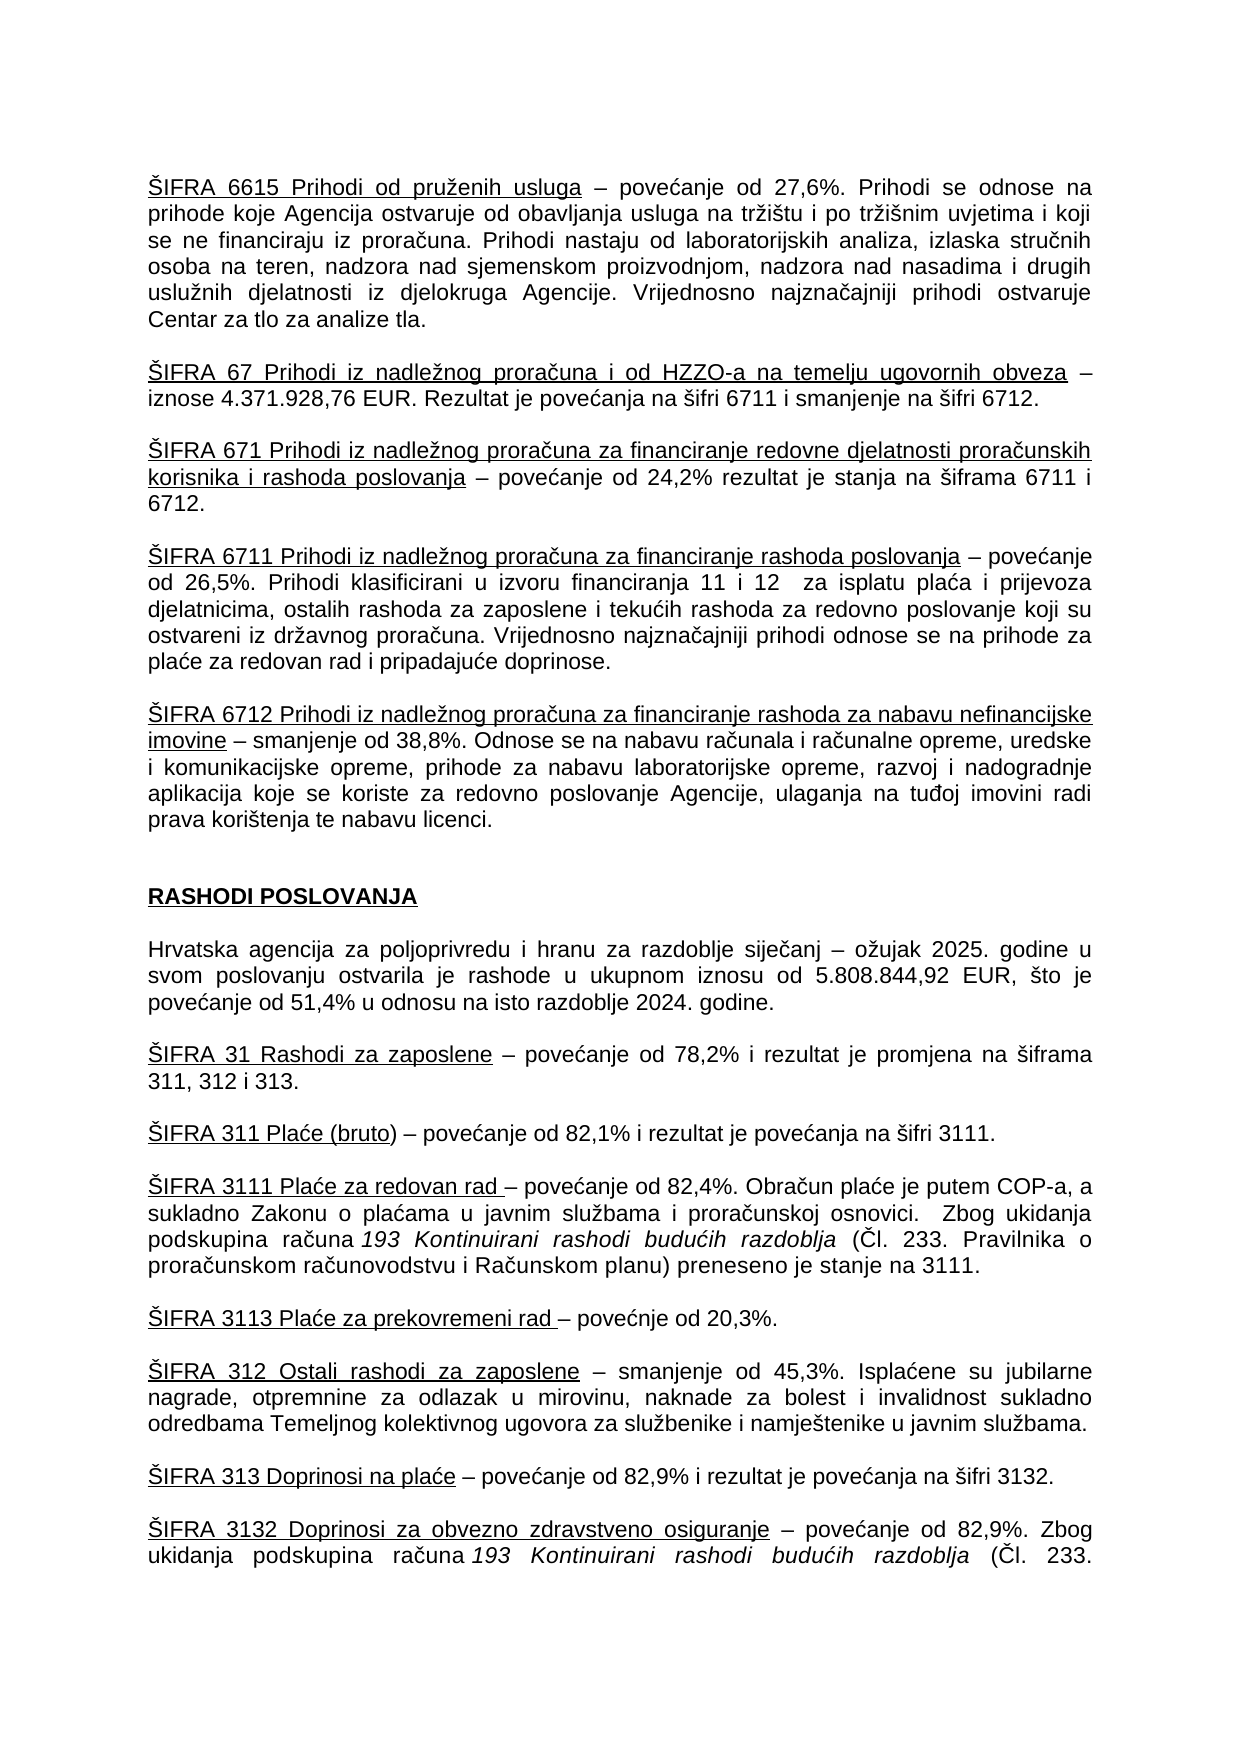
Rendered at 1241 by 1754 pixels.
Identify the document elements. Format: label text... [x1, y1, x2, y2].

text Hrvatska agencija za poljoprivredu i hranu za razdoblje siječanj – ožujak 2025. godine u svom poslovanju ostvarila je rashode u ukupnom iznosu od 5.808.844,92 EUR, što je povećanje od 51,4% u odnosu na isto razdoblje 2024. godine. [148, 936, 1093, 1015]
text ŠIFRA 671 Prihodi iz nadležnog proračuna za financiranje redovne djelatnosti proračunskih korisnika i rashoda poslovanja – povećanje od 24,2% rezultat je stanja na šiframa 6711 i 6712. [148, 437, 1093, 517]
text ŠIFRA 313 Doprinosi na plaće – povećanje od 82,9% i rezultat je povećanja na šifri 3132. [148, 1463, 1093, 1489]
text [148, 1516, 1093, 1568]
text ŠIFRA 3111 Plaće za redovan rad – povećanje od 82,4%. Obračun plaće je putem COP-a, a sukladno Zakonu o plaćama u javnim službama i proračunskoj osnovici. Zbog ukidanja podskupina računa 193 Kontinuirani rashodi budućih razdoblja (Čl. 233. Pravilnika o proračunskom računovodstvu i Računskom planu) preneseno je stanje na 3111. [148, 1173, 1093, 1278]
text ŠIFRA 67 Prihodi iz nadležnog proračuna i od HZZO-a na temelju ugovornih obveza – iznose 4.371.928,76 EUR. Rezultat je povećanja na šifri 6711 i smanjenje na šifri 6712. [148, 358, 1093, 411]
text ŠIFRA 6615 Prihodi od pruženih usluga – povećanje od 27,6%. Prihodi se odnose na prihode koje Agencija ostvaruje od obavljanja usluga na tržištu i po tržišnim uvjetima i koji se ne financiraju iz proračuna. Prihodi nastaju od laboratorijskih analiza, izlaska stručnih osoba na teren, nadzora nad sjemenskom proizvodnjom, nadzora nad nasadima i drugih uslužnih djelatnosti iz djelokruga Agencije. Vrijednosno najznačajniji prihodi ostvaruje Centar za tlo za analize tla. [148, 174, 1093, 332]
text ŠIFRA 31 Rashodi za zaposlene – povećanje od 78,2% i rezultat je promjena na šiframa 311, 312 i 313. [148, 1041, 1093, 1094]
text ŠIFRA 6712 Prihodi iz nadležnog proračuna za financiranje rashoda za nabavu nefinancijske imovine – smanjenje od 38,8%. Odnose se na nabavu računala i računalne opreme, uredske i komunikacijske opreme, prihode za nabavu laboratorijske opreme, razvoj i nadogradnje aplikacija koje se koriste za redovno poslovanje Agencije, ulaganja na tuđoj imovini radi prava korištenja te nabavu licenci. [148, 725, 1093, 833]
text ŠIFRA 312 Ostali rashodi za zaposlene – smanjenje od 45,3%. Isplaćene su jubilarne nagrade, otpremnine za odlazak u mirovinu, naknade za bolest i invalidnost sukladno odredbama Temeljnog kolektivnog ugovora za službenike i namještenike u javnim službama. [148, 1358, 1093, 1437]
text ŠIFRA 6711 Prihodi iz nadležnog proračuna za financiranje rashoda poslovanja – povećanje od 26,5%. Prihodi klasificirani u izvoru financiranja 11 i 12 za isplatu plaća i prijevoza djelatnicima, ostalih rashoda za zaposlene i tekućih rashoda za redovno poslovanje koji su ostvareni iz državnog proračuna. Vrijednosno najznačajniji prihodi odnose se na prihode za plaće za redovan rad i pripadajuće doprinose. [148, 543, 1093, 675]
text ŠIFRA 3113 Plaće za prekovremeni rad – povećnje od 20,3%. [148, 1305, 1093, 1331]
text RASHODI POSLOVANJA [148, 883, 1093, 909]
text ŠIFRA 311 Plaće (bruto) – povećanje od 82,1% i rezultat je povećanja na šifri 3111. [148, 1120, 1093, 1147]
